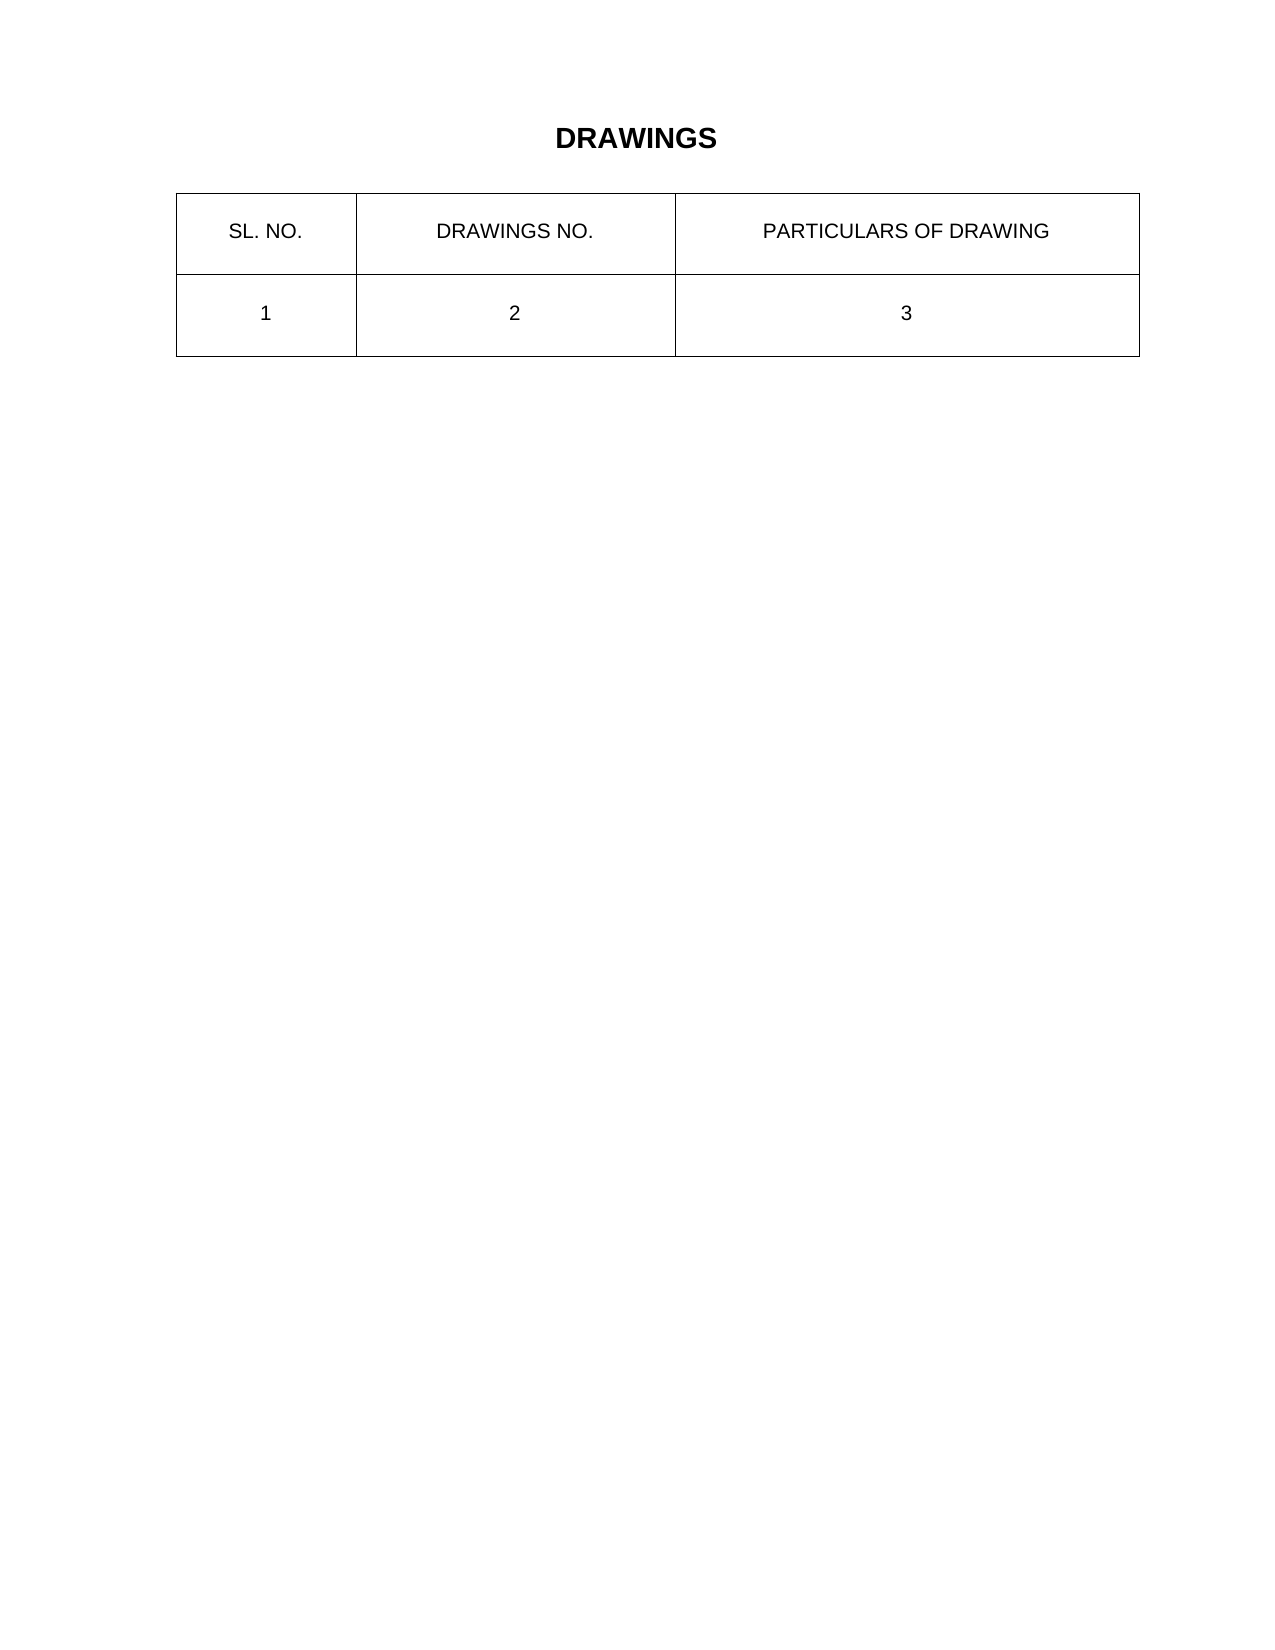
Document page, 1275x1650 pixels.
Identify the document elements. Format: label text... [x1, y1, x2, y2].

table_header SL. NO. [177, 194, 356, 274]
table_cell 1 [177, 275, 356, 356]
table_cell 2 [357, 275, 675, 356]
table_header DRAWINGS NO. [357, 194, 675, 274]
table_header PARTICULARS OF DRAWING [676, 194, 1139, 274]
table_cell 3 [676, 275, 1139, 356]
text DRAWINGS [243, 121, 1029, 154]
